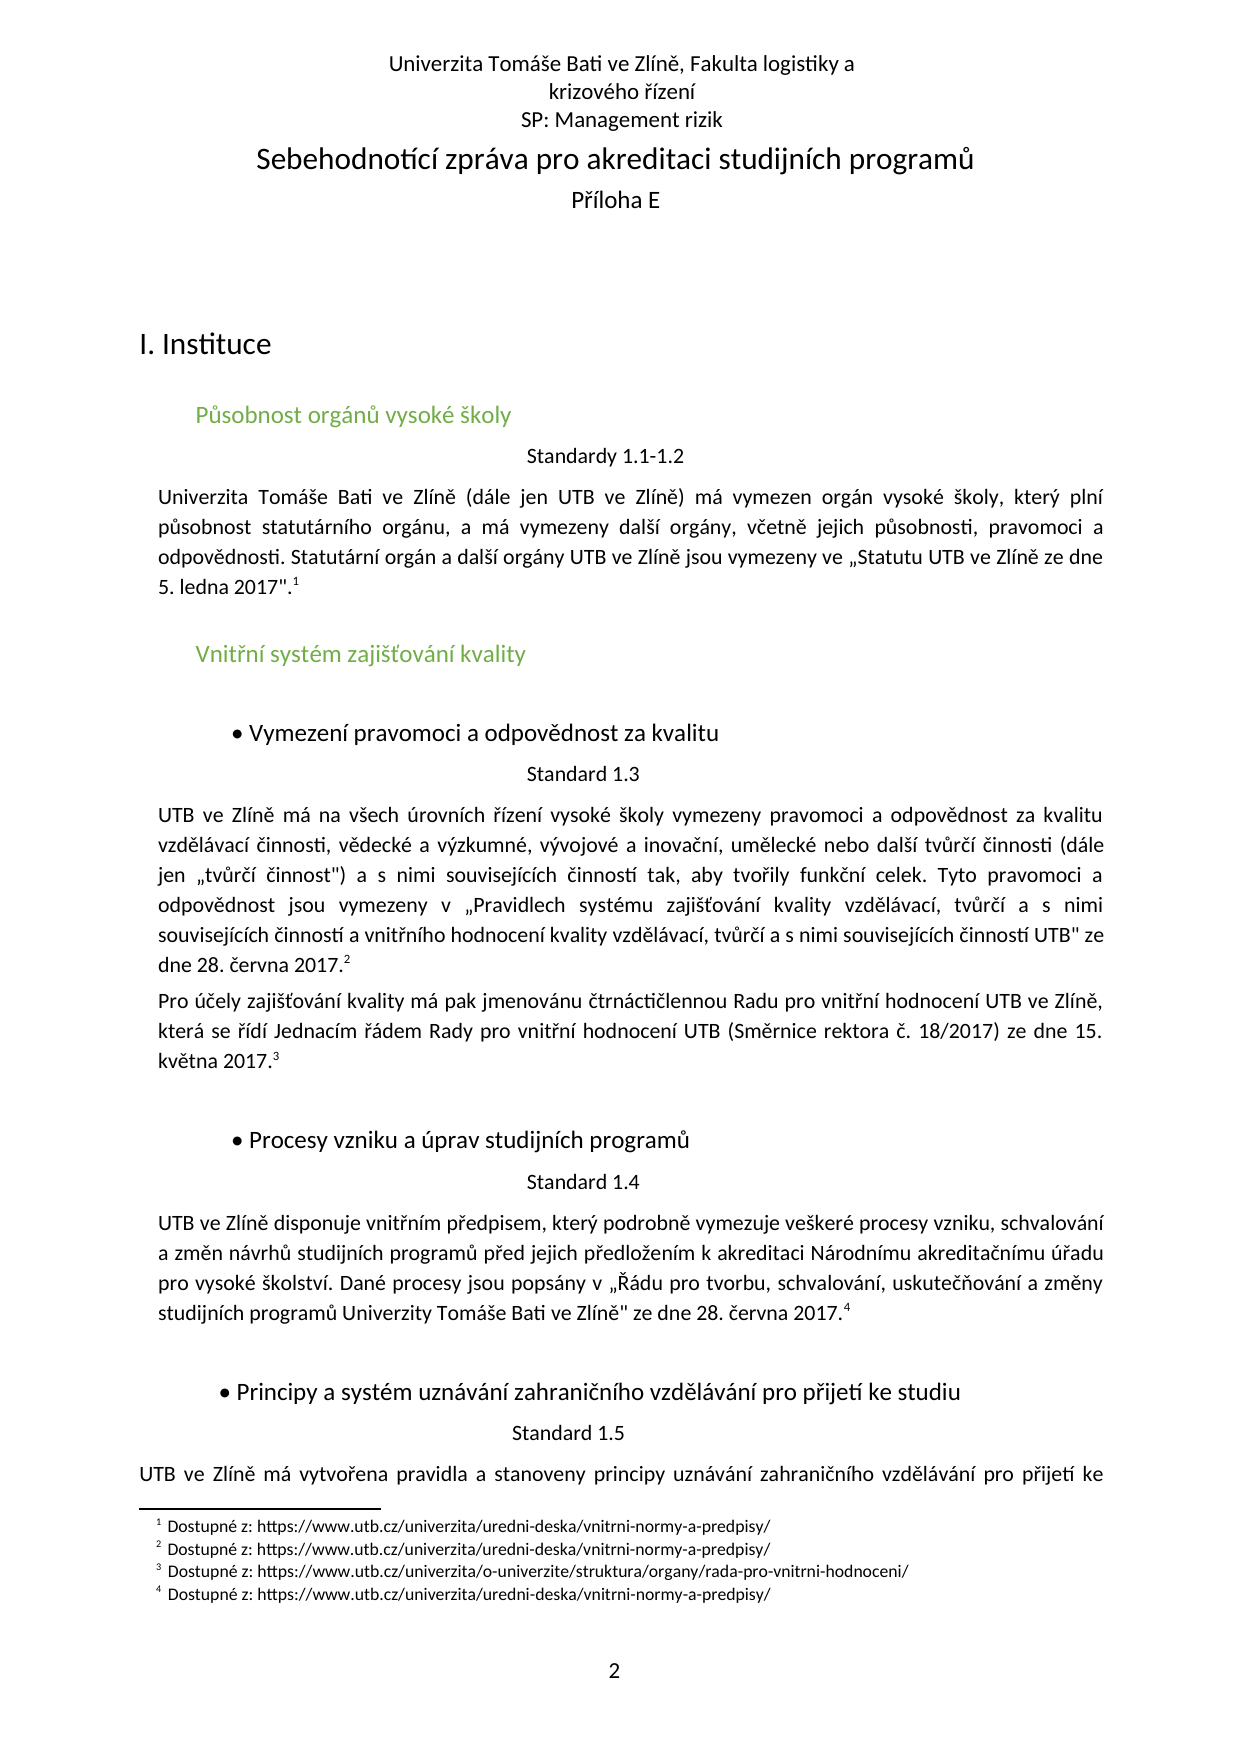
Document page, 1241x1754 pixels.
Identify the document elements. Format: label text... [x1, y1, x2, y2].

text • Vymezení pravomoci a odpovědnost za kvalitu [231, 721, 1105, 746]
text Standard 1.5 [512, 1423, 1105, 1445]
text Příloha E [139, 188, 1092, 213]
text UTB ve Zlíně disponuje vnitřním předpisem, který podrobně vymezuje veškeré procesy vzniku, schvalování a změn návrhů studijních programů před jejich předložením k akreditaci Národnímu akreditačnímu úřadu pro vysoké školství. Dané procesy jsou popsány v „Řádu pro tvorbu, schvalování, uskutečňování a změny studijních programů Univerzity Tomáše Bati ve Zlíně" ze dne 28. června 2017. [158, 1206, 1105, 1326]
text UTB ve Zlíně má na všech úrovních řízení vysoké školy vymezeny pravomoci a odpovědnost za kvalitu vzdělávací činnosti, vědecké a výzkumné, vývojové a inovační, umělecké nebo další tvůrčí činnosti (dále jen „tvůrčí činnost") a s nimi souvisejících činností tak, aby tvořily funkční celek. Tyto pravomoci a odpovědnost jsou vymezeny v „Pravidlech systému zajišťování kvality vzdělávací, tvůrčí a s nimi souvisejících činností a vnitřního hodnocení kvality vzdělávací, tvůrčí a s nimi souvisejících činností UTB" ze dne 28. června 2017. [158, 798, 1105, 978]
text Standard 1.4 [527, 1172, 1105, 1194]
text Standard 1.3 [527, 764, 1105, 786]
text Sebehodnotící zpráva pro akreditaci studijních programů [139, 144, 1092, 176]
text Pro účely zajišťování kvality má pak jmenovánu čtrnáctičlennou Radu pro vnitřní hodnocení UTB ve Zlíně, která se řídí Jednacím řádem Rady pro vnitřní hodnocení UTB (Směrnice rektora č. 18/2017) ze dne 15. května 2017. [158, 985, 1105, 1075]
text Vnitřní systém zajišťování kvality [195, 642, 1105, 667]
text • Principy a systém uznávání zahraničního vzdělávání pro přijetí ke studiu [218, 1380, 1105, 1405]
text I. Instituce [139, 329, 1105, 361]
text Působnost orgánů vysoké školy [195, 403, 1105, 428]
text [139, 1458, 1105, 1488]
text Standardy 1.1-1.2 [527, 446, 1105, 468]
text • Procesy vzniku a úprav studijních programů [231, 1129, 1105, 1154]
text Univerzita Tomáše Bati ve Zlíně (dále jen UTB ve Zlíně) má vymezen orgán vysoké školy, který plní působnost statutárního orgánu, a má vymezeny další orgány, včetně jejich působnosti, pravomoci a odpovědnosti. Statutární orgán a další orgány UTB ve Zlíně jsou vymezeny ve „Statutu UTB ve Zlíně ze dne 5. ledna 2017". [158, 481, 1105, 601]
